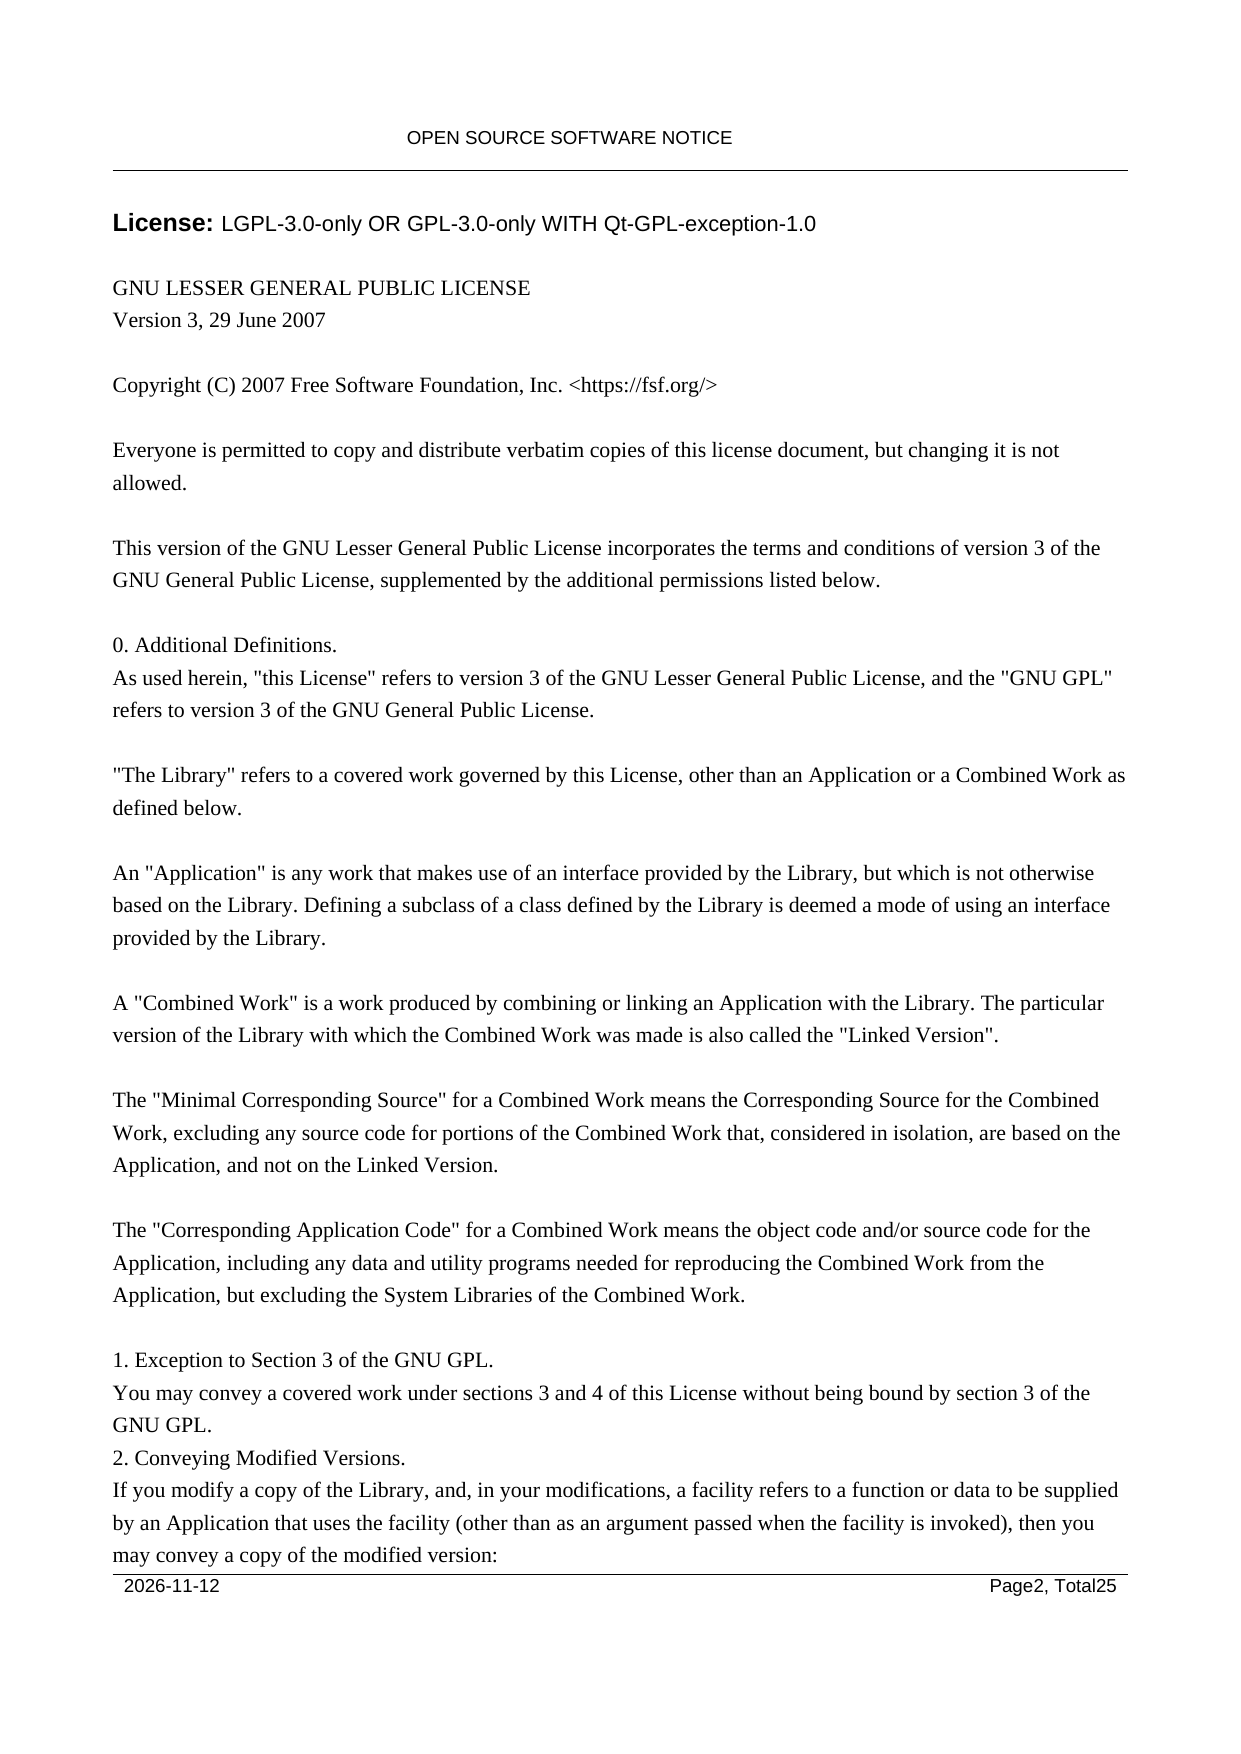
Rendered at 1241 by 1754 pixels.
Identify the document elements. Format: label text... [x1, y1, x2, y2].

text If you modify a copy of the Library, and, in your modifications, a facility refers to a function or data to be supplied by an Application that uses the facility (other than as an argument passed when the facility is invoked), then you may convey a copy of the modified version: [112, 1474, 1128, 1571]
text Everyone is permitted to copy and distribute verbatim copies of this license document, but changing it is not allowed. [112, 434, 1128, 499]
text 0. Additional Definitions. [112, 629, 1128, 661]
text Version 3, 29 June 2007 [112, 304, 1128, 336]
text The "Minimal Corresponding Source" for a Combined Work means the Corresponding Source for the Combined Work, excluding any source code for portions of the Combined Work that, considered in isolation, are based on the Application, and not on the Linked Version. [112, 1084, 1128, 1181]
text Copyright (C) 2007 Free Software Foundation, Inc. <https://fsf.org/> [112, 369, 1128, 401]
text 2. Conveying Modified Versions. [112, 1441, 1128, 1474]
text An "Application" is any work that makes use of an interface provided by the Library, but which is not otherwise based on the Library. Defining a subclass of a class defined by the Library is deemed a mode of using an interface provided by the Library. [112, 856, 1128, 954]
text "The Library" refers to a covered work governed by this License, other than an Application or a Combined Work as defined below. [112, 759, 1128, 824]
text The "Corresponding Application Code" for a Combined Work means the object code and/or source code for the Application, including any data and utility programs needed for reproducing the Combined Work from the Application, but excluding the System Libraries of the Combined Work. [112, 1214, 1128, 1311]
text As used herein, "this License" refers to version 3 of the GNU Lesser General Public License, and the "GNU GPL" refers to version 3 of the GNU General Public License. [112, 661, 1128, 726]
text License: LGPL-3.0-only OR GPL-3.0-only WITH Qt-GPL-exception-1.0 [112, 206, 1128, 239]
text This version of the GNU Lesser General Public License incorporates the terms and conditions of version 3 of the GNU General Public License, supplemented by the additional permissions listed below. [112, 531, 1128, 596]
text 1. Exception to Section 3 of the GNU GPL. [112, 1344, 1128, 1376]
text A "Combined Work" is a work produced by combining or linking an Application with the Library. The particular version of the Library with which the Combined Work was made is also called the "Linked Version". [112, 986, 1128, 1051]
text You may convey a covered work under sections 3 and 4 of this License without being bound by section 3 of the GNU GPL. [112, 1376, 1128, 1441]
text GNU LESSER GENERAL PUBLIC LICENSE [112, 239, 1128, 304]
